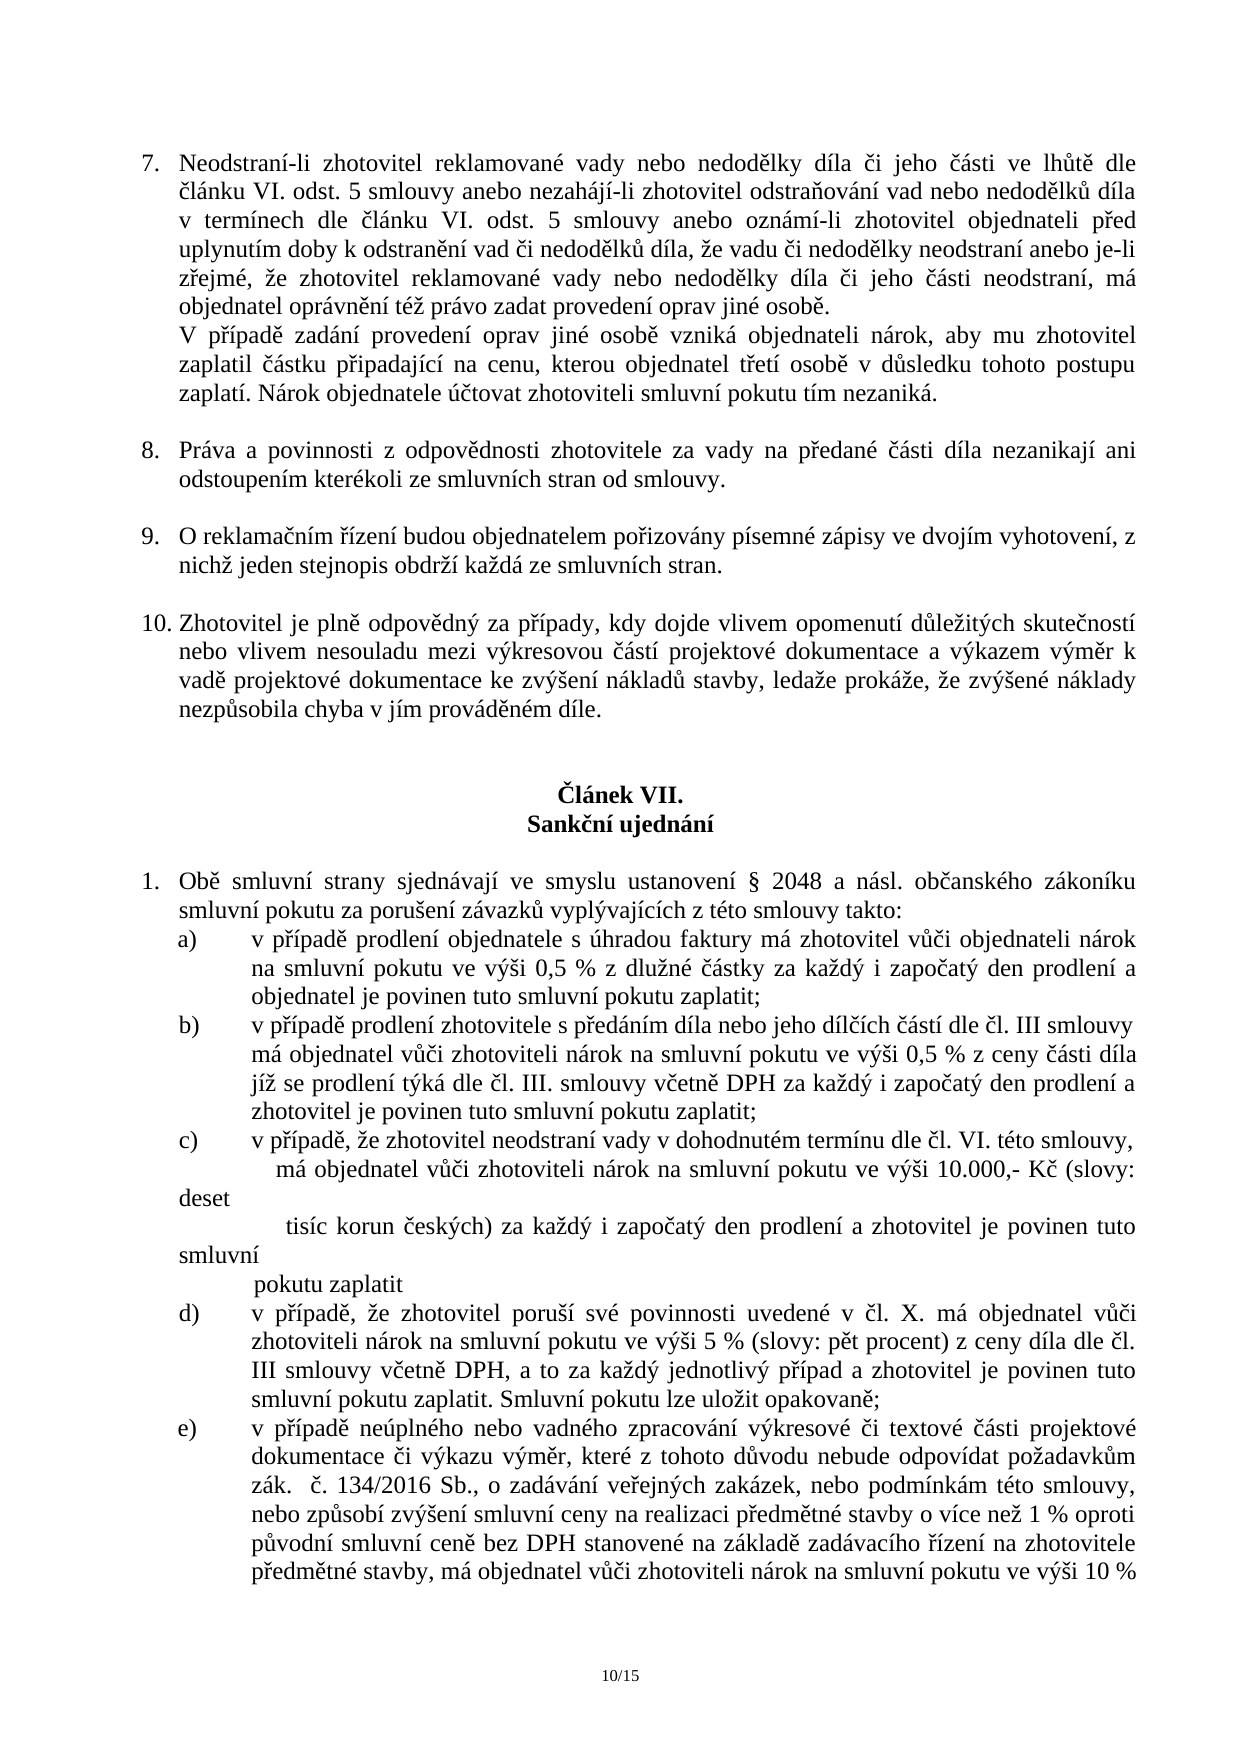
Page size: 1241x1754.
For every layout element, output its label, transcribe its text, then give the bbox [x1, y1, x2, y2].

text c) v případě, že zhotovitel neodstraní vady v dohodnutém termínu dle čl. VI. této smlouvy, [178, 1125, 1137, 1154]
text pokutu zaplatit [178, 1269, 1137, 1298]
text má objednatel vůči zhotoviteli nárok na smluvní pokutu ve výši 0,5 % z ceny části díla jíž se prodlení týká dle čl. III. smlouvy včetně DPH za každý i započatý den prodlení a zhotovitel je povinen tuto smluvní pokutu zaplatit; [251, 1039, 1137, 1125]
subtitle Článek VII. [103, 780, 1137, 809]
list Práva a povinnosti z odpovědnosti zhotovitele za vady na předané části díla nezanikají ani odstoupením kterékoli ze smluvních stran od smlouvy. [141, 435, 1137, 493]
text má objednatel vůči zhotoviteli nárok na smluvní pokutu ve výši 10.000,- Kč (slovy: deset [178, 1154, 1137, 1211]
list Obě smluvní strany sjednávají ve smyslu ustanovení § 2048 a násl. občanského zákoníku smluvní pokutu za porušení závazků vyplývajících z této smlouvy takto: [141, 866, 1137, 924]
text a) v případě prodlení objednatele s úhradou faktury má zhotovitel vůči objednateli nárok na smluvní pokutu ve výši 0,5 % z dlužné částky za každý i započatý den prodlení a objednatel je povinen tuto smluvní pokutu zaplatit; [177, 924, 1137, 1010]
subtitle Sankční ujednání [103, 809, 1137, 838]
text b) v případě prodlení zhotovitele s předáním díla nebo jeho dílčích částí dle čl. III smlouvy [178, 1010, 1137, 1039]
text V případě zadání provedení oprav jiné osobě vzniká objednateli nárok, aby mu zhotovitel zaplatil částku připadající na cenu, kterou objednatel třetí osobě v důsledku tohoto postupu zaplatí. Nárok objednatele účtovat zhotoviteli smluvní pokutu tím nezaniká. [178, 320, 1137, 406]
text d) v případě, že zhotovitel poruší své povinnosti uvedené v čl. X. má objednatel vůči zhotoviteli nárok na smluvní pokutu ve výši 5 % (slovy: pět procent) z ceny díla dle čl. III smlouvy včetně DPH, a to za každý jednotlivý případ a zhotovitel je povinen tuto smluvní pokutu zaplatit. Smluvní pokutu lze uložit opakovaně; [178, 1298, 1137, 1413]
list Neodstraní-li zhotovitel reklamované vady nebo nedodělky díla či jeho části ve lhůtě dle článku VI. odst. 5 smlouvy anebo nezahájí-li zhotovitel odstraňování vad nebo nedodělků díla v termínech dle článku VI. odst. 5 smlouvy anebo oznámí-li zhotovitel objednateli před uplynutím doby k odstranění vad či nedodělků díla, že vadu či nedodělky neodstraní anebo je-li zřejmé, že zhotovitel reklamované vady nebo nedodělky díla či jeho části neodstraní, má objednatel oprávnění též právo zadat provedení oprav jiné osobě. [141, 148, 1137, 320]
list Zhotovitel je plně odpovědný za případy, kdy dojde vlivem opomenutí důležitých skutečností nebo vlivem nesouladu mezi výkresovou částí projektové dokumentace a výkazem výměr k vadě projektové dokumentace ke zvýšení nákladů stavby, ledaže prokáže, že zvýšené náklady nezpůsobila chyba v jím prováděném díle. [141, 608, 1137, 723]
text tisíc korun českých) za každý i započatý den prodlení a zhotovitel je povinen tuto smluvní [178, 1211, 1137, 1269]
list O reklamačním řízení budou objednatelem pořizovány písemné zápisy ve dvojím vyhotovení, z nichž jeden stejnopis obdrží každá ze smluvních stran. [141, 521, 1137, 579]
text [177, 1413, 1137, 1585]
